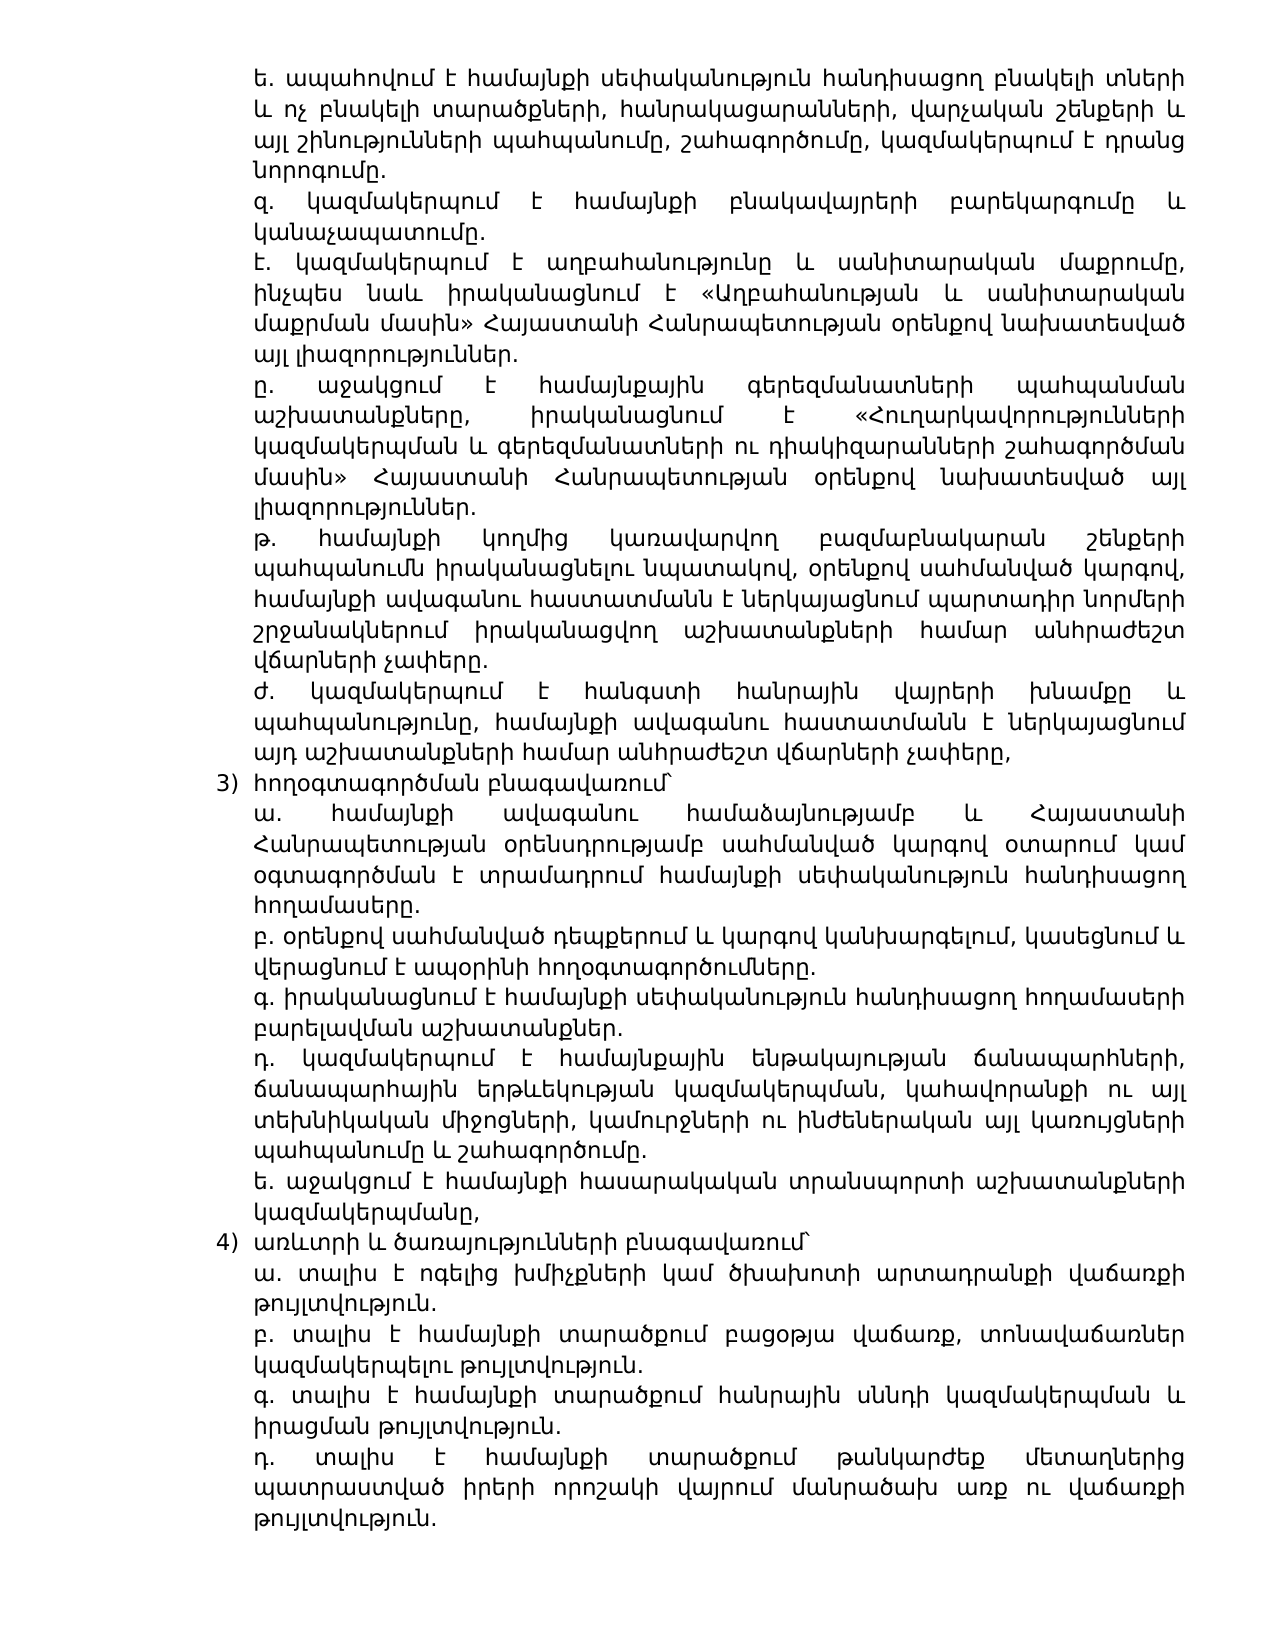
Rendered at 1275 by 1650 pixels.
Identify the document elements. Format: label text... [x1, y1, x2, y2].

list ե. աջակցում է համայնքի հասարակական տրանսպորտի աշխատանքների կազմակերպմանը, [253, 1168, 1186, 1225]
list ը. աջակցում է համայնքային գերեզմանատների պահպանման աշխատանքները, իրականացնում է «Հուղարկավորությունների կազմակերպման և գերեզմանատների ու դիակիզարանների շահագործման մասին» Հայաստանի Հանրապետության օրենքով նախատեսված այլ լիազորություններ. [253, 372, 1186, 521]
list դ. կազմակերպում է համայնքային ենթակայության ճանապարհների, ճանապարհային երթևեկության կազմակերպման, կահավորանքի ու այլ տեխնիկական միջոցների, կամուրջների ու ինժեներական այլ կառույցների պահպանումը և շահագործումը. [253, 1046, 1186, 1164]
list գ. տալիս է համայնքի տարածքում հանրային սննդի կազմակերպման և իրացման թույլտվություն. [253, 1382, 1186, 1440]
list բ. տալիս է համայնքի տարածքում բացօթյա վաճառք, տոնավաճառներ կազմակերպելու թույլտվություն. [253, 1321, 1186, 1378]
list ժ. կազմակերպում է հանգստի հանրային վայրերի խնամքը և պահպանությունը, համայնքի ավագանու հաստատմանն է ներկայացնում այդ աշխատանքների համար անհրաժեշտ վճարների չափերը, [253, 678, 1186, 766]
list թ. համայնքի կողմից կառավարվող բազմաբնակարան շենքերի պահպանումն իրականացնելու նպատակով, օրենքով սահմանված կարգով, համայնքի ավագանու հաստատմանն է ներկայացնում պարտադիր նորմերի շրջանակներում իրականացվող աշխատանքների համար անհրաժեշտ վճարների չափերը. [253, 525, 1186, 674]
list հողօգտագործման բնագավառում՝ [216, 770, 1186, 797]
list առևտրի և ծառայությունների բնագավառում՝ [216, 1229, 1186, 1256]
list դ. տալիս է համայնքի տարածքում թանկարժեք մետաղներից պատրաստված իրերի որոշակի վայրում մանրածախ առք ու վաճառքի թույլտվություն. [253, 1444, 1186, 1532]
list ա. համայնքի ավագանու համաձայնությամբ և Հայաստանի Հանրապետության օրենսդրությամբ սահմանված կարգով օտարում կամ օգտագործման է տրամադրում համայնքի սեփականություն հանդիսացող հողամասերը. [253, 801, 1186, 919]
list է. կազմակերպում է աղբահանությունը և սանիտարական մաքրումը, ինչպես նաև իրականացնում է «Աղբահանության և սանիտարական մաքրման մասին» Հայաստանի Հանրապետության օրենքով նախատեսված այլ լիազորություններ. [253, 249, 1186, 368]
list գ. իրականացնում է համայնքի սեփականություն հանդիսացող հողամասերի բարելավման աշխատանքներ. [253, 984, 1186, 1042]
list բ. օրենքով սահմանված դեպքերում և կարգով կանխարգելում, կասեցնում և վերացնում է ապօրինի հողօգտագործումները. [253, 923, 1186, 980]
list ե. ապահովում է համայնքի սեփականություն հանդիսացող բնակելի տների և ոչ բնակելի տարածքների, հանրակացարանների, վարչական շենքերի և այլ շինությունների պահպանումը, շահագործումը, կազմակերպում է դրանց նորոգումը. [253, 66, 1186, 184]
list ա. տալիս է ոգելից խմիչքների կամ ծխախոտի արտադրանքի վաճառքի թույլտվություն. [253, 1260, 1186, 1317]
list զ. կազմակերպում է համայնքի բնակավայրերի բարեկարգումը և կանաչապատումը. [253, 188, 1186, 245]
